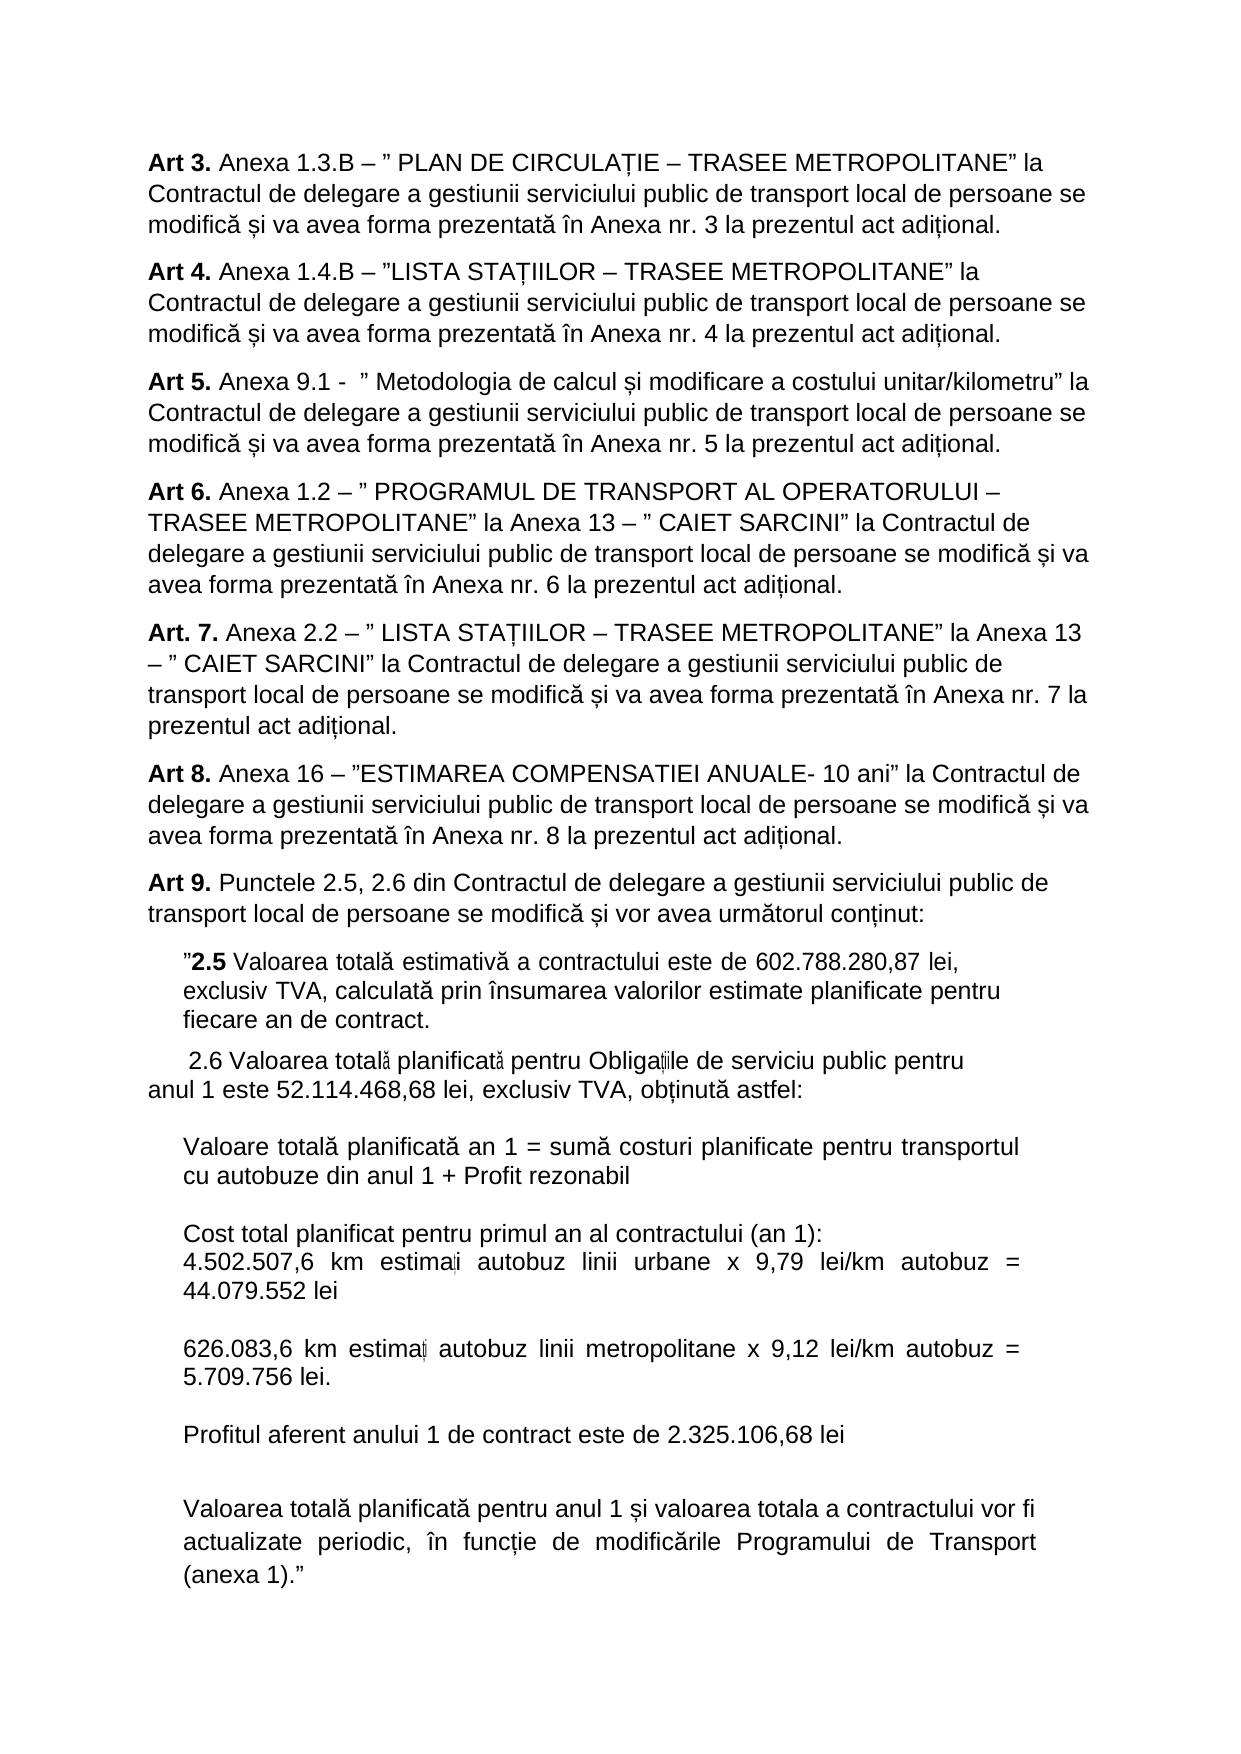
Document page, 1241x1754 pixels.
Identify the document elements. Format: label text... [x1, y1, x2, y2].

text 2.6 Valoarea totală planificată pentru Obligațiile de serviciu public pentru anul 1 este 52.114.468,68 lei, exclusiv TVA, obținută astfel: [148, 1046, 1006, 1103]
text Valoarea totală planificată pentru anul 1 și valoarea totala a contractului vor fi actualizate periodic, în funcție de modificările Programului de Transport (anexa 1).” [183, 1494, 1036, 1589]
text Art 9. Punctele 2.5, 2.6 din Contractul de delegare a gestiunii serviciului public de transport local de persoane se modifică și vor avea următorul conținut: [148, 868, 1093, 928]
text Art 5. Anexa 9.1 - ” Metodologia de calcul și modificare a costului unitar/kilometru” la Contractul de delegare a gestiunii serviciului public de transport local de persoane se modifică și va avea forma prezentată în Anexa nr. 5 la prezentul act adițional. [148, 367, 1093, 458]
text Valoare totală planificată an 1 = sumă costuri planificate pentru transportul cu autobuze din anul 1 + Profit rezonabil [183, 1132, 1020, 1190]
text Cost total planificat pentru primul an al contractului (an 1): [183, 1218, 1093, 1247]
text 626.083,6 km estimați autobuz linii metropolitane x 9,12 lei/km autobuz = 5.709.756 lei. [183, 1333, 1021, 1391]
text Art 3. Anexa 1.3.B – ” PLAN DE CIRCULAȚIE – TRASEE METROPOLITANE” la Contractul de delegare a gestiunii serviciului public de transport local de persoane se modifică și va avea forma prezentată în Anexa nr. 3 la prezentul act adițional. [148, 148, 1093, 238]
text Art 8. Anexa 16 – ”ESTIMAREA COMPENSATIEI ANUALE- 10 ani” la Contractul de delegare a gestiunii serviciului public de transport local de persoane se modifică și va avea forma prezentată în Anexa nr. 8 la prezentul act adițional. [148, 759, 1093, 849]
text 4.502.507,6 km estimați autobuz linii urbane x 9,79 lei/km autobuz = 44.079.552 lei [183, 1247, 1021, 1305]
text Profitul aferent anului 1 de contract este de 2.325.106,68 lei [183, 1419, 1093, 1448]
text Art. 7. Anexa 2.2 – ” LISTA STAȚIILOR – TRASEE METROPOLITANE” la Anexa 13 – ” CAIET SARCINI” la Contractul de delegare a gestiunii serviciului public de transport local de persoane se modifică și va avea forma prezentată în Anexa nr. 7 la prezentul act adițional. [148, 618, 1093, 740]
text Art 6. Anexa 1.2 – ” PROGRAMUL DE TRANSPORT AL OPERATORULUI – TRASEE METROPOLITANE” la Anexa 13 – ” CAIET SARCINI” la Contractul de delegare a gestiunii serviciului public de transport local de persoane se modifică și va avea forma prezentată în Anexa nr. 6 la prezentul act adițional. [148, 477, 1093, 599]
list ”2.5 Valoarea totalǎ estimativă a contractului este de 602.788.280,87 lei, exclusiv TVA, calculată prin însumarea valorilor estimate planificate pentru fiecare an de contract. [183, 947, 1021, 1033]
text Art 4. Anexa 1.4.B – ”LISTA STAȚIILOR – TRASEE METROPOLITANE” la Contractul de delegare a gestiunii serviciului public de transport local de persoane se modifică și va avea forma prezentată în Anexa nr. 4 la prezentul act adițional. [148, 257, 1093, 348]
